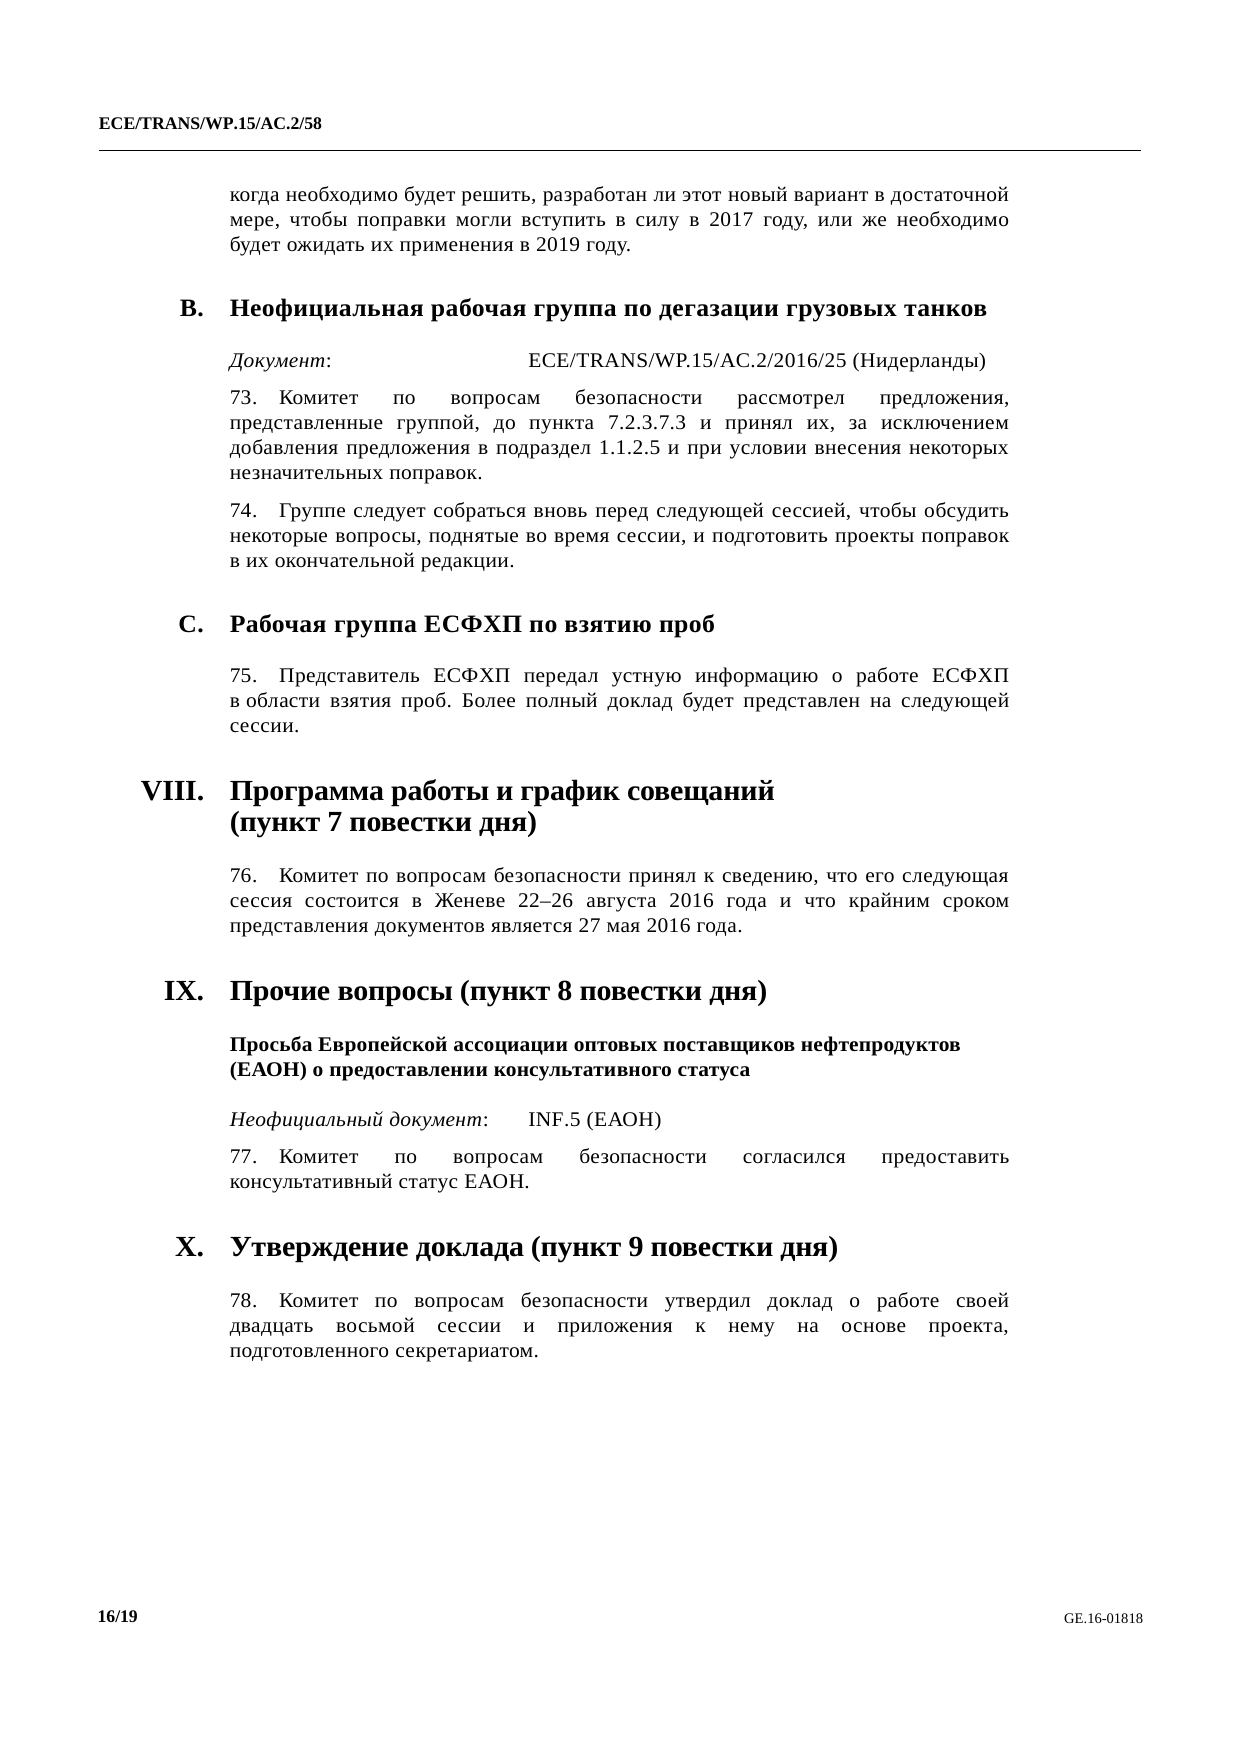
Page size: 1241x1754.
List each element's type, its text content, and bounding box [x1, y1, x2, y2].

text X. Утверждение доклада (пункт 9 повестки дня) [97, 1231, 1011, 1263]
text 76. Комитет по вопросам безопасности принял к сведению, что его следующая сессия состоится в Женеве 22–26 августа 2016 года и что крайним сроком представления документов является 27 мая 2016 года. [229, 863, 1011, 938]
text IХ. Прочие вопросы (пункт 8 повестки дня) [97, 975, 1011, 1006]
text Неофициальный документ: INF.5 (ЕАОН) [229, 1106, 1011, 1131]
text 73. Комитет по вопросам безопасности рассмотрел предложения, представленные группой, до пункта 7.2.3.7.3 и принял их, за исключением добавления предложения в подраздел 1.1.2.5 и при условии внесения некоторых незначительных поправок. [229, 384, 1011, 484]
text C. Рабочая группа ЕСФХП по взятию проб [97, 609, 1011, 638]
text В. Неофициальная рабочая группа по дегазации грузовых танков [97, 294, 1011, 322]
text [229, 181, 1011, 256]
text Документ: ECE/TRANS/WP.15/AC.2/2016/25 (Нидерланды) [229, 347, 1011, 372]
text 74. Группе следует собраться вновь перед следующей сессией, чтобы обсудить некоторые вопросы, поднятые во время сессии, и подготовить проекты поправок в их окончательной редакции. [229, 497, 1011, 572]
text 75. Представитель ЕСФХП передал устную информацию о работе ЕСФХП в области взятия проб. Более полный доклад будет представлен на следующей сессии. [229, 663, 1011, 738]
text VIII. Программа работы и график совещаний (пункт 7 повестки дня) [97, 775, 1011, 838]
text 78. Комитет по вопросам безопасности утвердил доклад о работе своей двадцать восьмой сессии и приложения к нему на основе проекта, подготовленного секретариатом. [229, 1288, 1011, 1363]
text 77. Комитет по вопросам безопасности согласился предоставить консультативный статус ЕАОН. [229, 1144, 1011, 1194]
text Просьба Европейской ассоциации оптовых поставщиков нефтепродуктов (ЕАОН) о предоставлении консультативного статуса [97, 1031, 1011, 1081]
